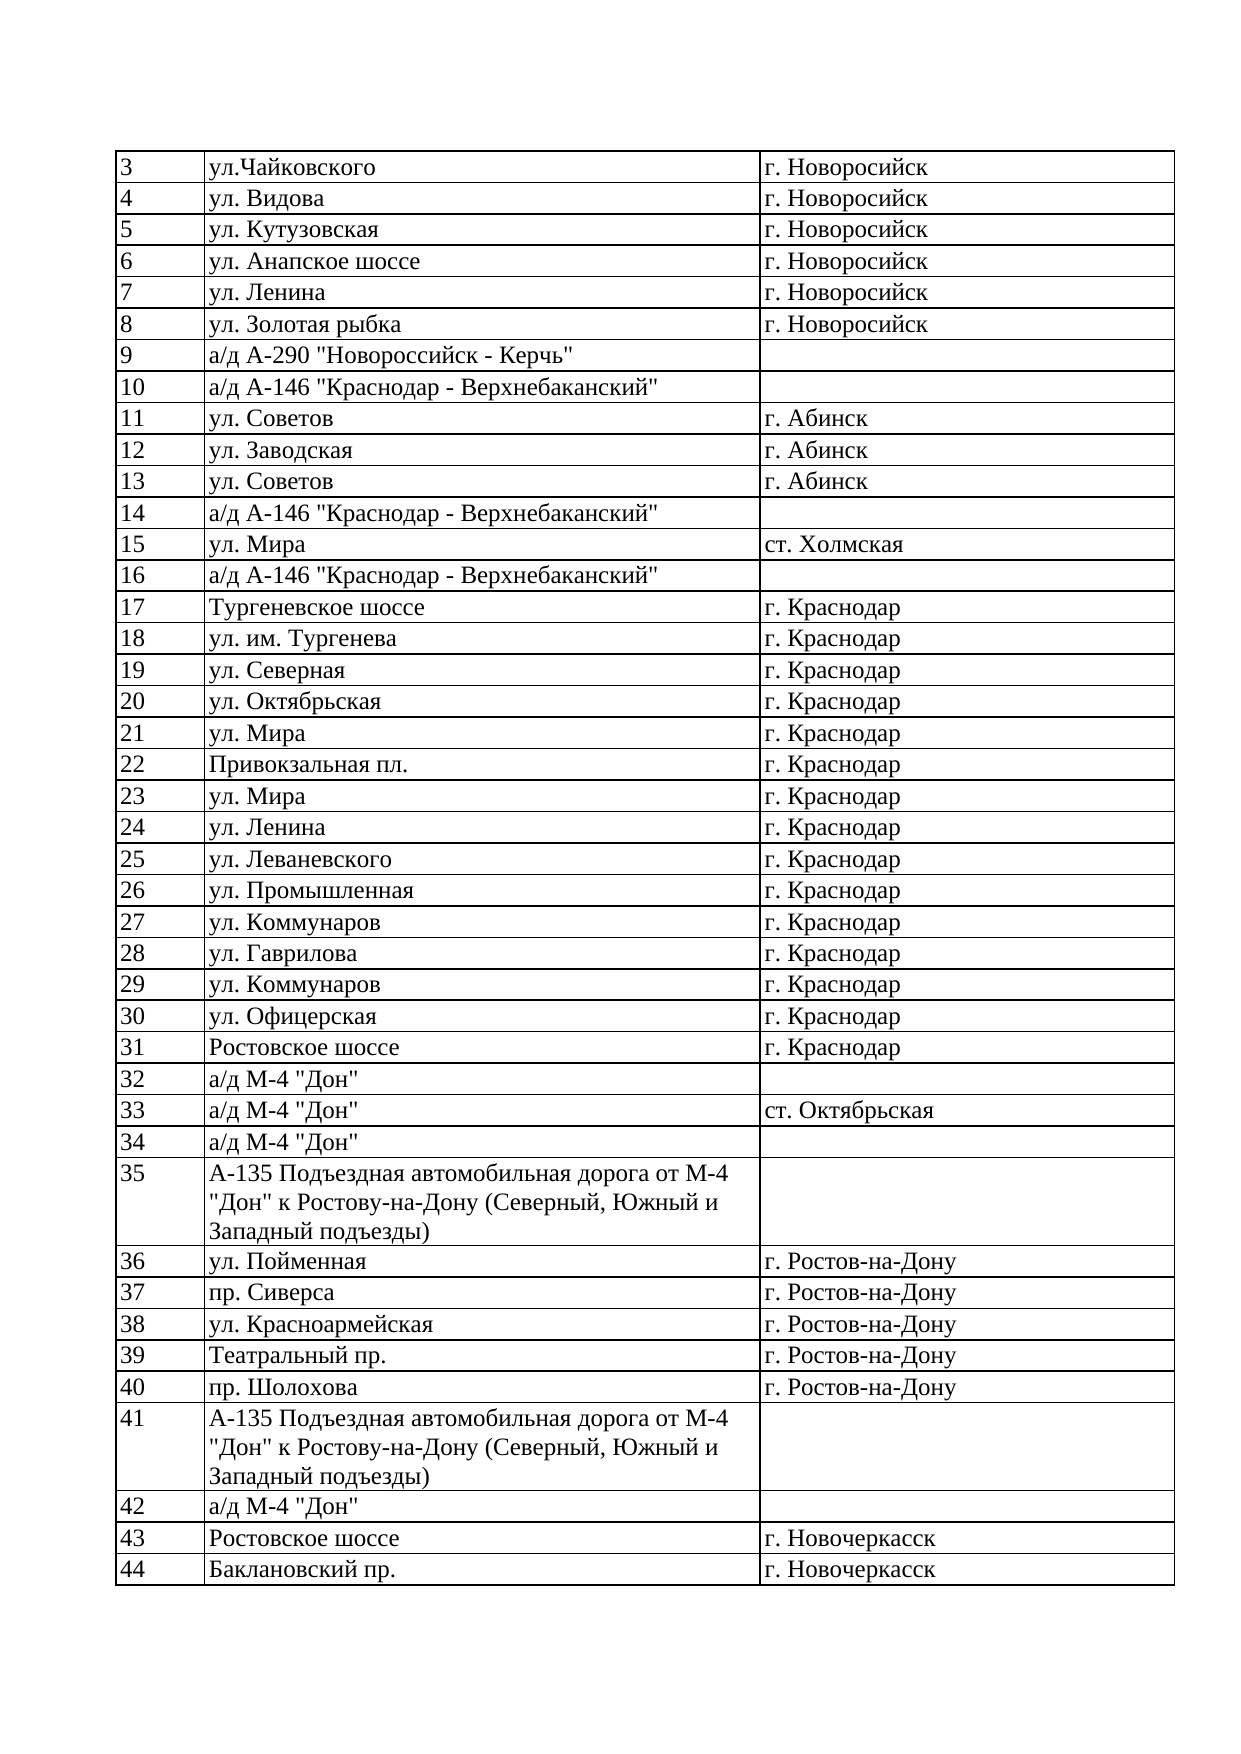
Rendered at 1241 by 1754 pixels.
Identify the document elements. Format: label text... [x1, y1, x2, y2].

table_cell 7 [117, 277, 204, 307]
table_cell Баклановский пр. [205, 1554, 759, 1584]
table_cell 12 [117, 435, 204, 464]
table_cell 29 [117, 970, 204, 999]
table_cell 28 [117, 938, 204, 968]
table_cell ул. Советов [205, 466, 759, 496]
table_cell Привокзальная пл. [205, 749, 759, 779]
table_cell г. Новоросийск [761, 152, 1174, 181]
table_cell г. Ростов-на-Дону [761, 1246, 1174, 1276]
table_cell г. Ростов-на-Дону [761, 1372, 1174, 1402]
table_cell А-135 Подъездная автомобильная дорога от М-4 "Дон" к Ростову-на-Дону (Северный, Южный и Западный подъезды) [205, 1403, 759, 1489]
table_cell ул. Леваневского [205, 844, 759, 873]
table_cell 23 [117, 781, 204, 811]
table_cell 25 [117, 844, 204, 873]
table_cell г. Краснодар [761, 1032, 1174, 1062]
table_cell г. Новоросийск [761, 246, 1174, 276]
table_cell а/д М-4 "Дон" [205, 1095, 759, 1125]
table_cell 37 [117, 1278, 204, 1307]
table_cell 9 [117, 340, 204, 370]
table_cell Ростовское шоссе [205, 1032, 759, 1062]
table_cell 36 [117, 1246, 204, 1276]
table_cell а/д А-146 "Краснодар - Верхнебаканский" [205, 498, 759, 527]
table_cell г. Краснодар [761, 749, 1174, 779]
table_cell ул. Офицерская [205, 1001, 759, 1031]
table_cell ул. Пойменная [205, 1246, 759, 1276]
table_cell ул. Анапское шоссе [205, 246, 759, 276]
table_cell ул.Чайковского [205, 152, 759, 181]
table_cell г. Ростов-на-Дону [761, 1309, 1174, 1339]
table_cell пр. Шолохова [205, 1372, 759, 1402]
table_cell 22 [117, 749, 204, 779]
table_cell а/д А-146 "Краснодар - Верхнебаканский" [205, 561, 759, 590]
table_cell г. Краснодар [761, 812, 1174, 842]
table_cell г. Абинск [761, 466, 1174, 496]
table_cell ст. Октябрьская [761, 1095, 1174, 1125]
table_cell ул. Заводская [205, 435, 759, 464]
table_cell [761, 1403, 1174, 1489]
table_cell ул. Кутузовская [205, 215, 759, 244]
table_cell 18 [117, 623, 204, 653]
table_cell ул. Октябрьская [205, 686, 759, 716]
table_cell а/д А-146 "Краснодар - Верхнебаканский" [205, 372, 759, 402]
table_cell [761, 1491, 1174, 1521]
table_cell 14 [117, 498, 204, 527]
table_cell ст. Холмская [761, 529, 1174, 559]
table_cell г. Абинск [761, 403, 1174, 433]
table_cell [761, 1127, 1174, 1157]
table_cell г. Ростов-на-Дону [761, 1341, 1174, 1370]
table_cell 38 [117, 1309, 204, 1339]
table_cell г. Краснодар [761, 907, 1174, 936]
table_cell 30 [117, 1001, 204, 1031]
table_cell г. Абинск [761, 435, 1174, 464]
table_cell г. Краснодар [761, 592, 1174, 622]
table_cell 16 [117, 561, 204, 590]
table_cell [761, 340, 1174, 370]
table_cell г. Краснодар [761, 938, 1174, 968]
table_cell г. Краснодар [761, 970, 1174, 999]
table_cell г. Новочеркасск [761, 1554, 1174, 1584]
table_cell 24 [117, 812, 204, 842]
table_cell 3 [117, 152, 204, 181]
table_cell 5 [117, 215, 204, 244]
table_cell г. Краснодар [761, 1001, 1174, 1031]
table_cell 35 [117, 1158, 204, 1244]
table_cell г. Краснодар [761, 686, 1174, 716]
table_cell г. Краснодар [761, 718, 1174, 748]
table_cell 31 [117, 1032, 204, 1062]
table_cell 8 [117, 309, 204, 339]
table_cell ул. Коммунаров [205, 970, 759, 999]
table_cell г. Новоросийск [761, 183, 1174, 213]
table_cell 6 [117, 246, 204, 276]
table_cell г. Краснодар [761, 781, 1174, 811]
table_cell г. Краснодар [761, 655, 1174, 685]
table_cell ул. им. Тургенева [205, 623, 759, 653]
table_cell ул. Видова [205, 183, 759, 213]
table_cell г. Новоросийск [761, 215, 1174, 244]
table_cell 27 [117, 907, 204, 936]
table_cell ул. Советов [205, 403, 759, 433]
table_cell ул. Коммунаров [205, 907, 759, 936]
table_cell ул. Ленина [205, 277, 759, 307]
table_cell ул. Мира [205, 529, 759, 559]
table_cell 42 [117, 1491, 204, 1521]
table_cell [761, 1064, 1174, 1094]
table_cell Тургеневское шоссе [205, 592, 759, 622]
table_cell 4 [117, 183, 204, 213]
table_cell а/д М-4 "Дон" [205, 1127, 759, 1157]
table_cell 39 [117, 1341, 204, 1370]
table_cell г. Новоросийск [761, 309, 1174, 339]
table_cell Театральный пр. [205, 1341, 759, 1370]
table_cell [761, 372, 1174, 402]
table_cell г. Краснодар [761, 875, 1174, 905]
table_cell 17 [117, 592, 204, 622]
table_cell ул. Мира [205, 718, 759, 748]
table_cell 34 [117, 1127, 204, 1157]
table_cell 10 [117, 372, 204, 402]
table_cell г. Ростов-на-Дону [761, 1278, 1174, 1307]
table_cell [761, 1158, 1174, 1244]
table_cell 20 [117, 686, 204, 716]
table_cell ул. Гаврилова [205, 938, 759, 968]
table_cell 43 [117, 1523, 204, 1552]
table_cell ул. Промышленная [205, 875, 759, 905]
table_cell 13 [117, 466, 204, 496]
table_cell а/д М-4 "Дон" [205, 1491, 759, 1521]
table_cell 26 [117, 875, 204, 905]
table_cell а/д М-4 "Дон" [205, 1064, 759, 1094]
table_cell 15 [117, 529, 204, 559]
table_cell 33 [117, 1095, 204, 1125]
table_cell 32 [117, 1064, 204, 1094]
table_cell 40 [117, 1372, 204, 1402]
table_cell г. Новоросийск [761, 277, 1174, 307]
table_cell [761, 498, 1174, 527]
table_cell ул. Золотая рыбка [205, 309, 759, 339]
table_cell Ростовское шоссе [205, 1523, 759, 1552]
table_cell а/д А-290 "Новороссийск - Керчь" [205, 340, 759, 370]
table_cell 21 [117, 718, 204, 748]
table_cell 11 [117, 403, 204, 433]
table_cell [761, 561, 1174, 590]
table_cell ул. Красноармейская [205, 1309, 759, 1339]
table_cell г. Краснодар [761, 844, 1174, 873]
table_cell г. Новочеркасск [761, 1523, 1174, 1552]
table_cell 44 [117, 1554, 204, 1584]
table_cell А-135 Подъездная автомобильная дорога от М-4 "Дон" к Ростову-на-Дону (Северный, Южный и Западный подъезды) [205, 1158, 759, 1244]
table_cell 41 [117, 1403, 204, 1489]
table_cell ул. Ленина [205, 812, 759, 842]
table_cell ул. Северная [205, 655, 759, 685]
table_cell пр. Сиверса [205, 1278, 759, 1307]
table_cell г. Краснодар [761, 623, 1174, 653]
table_cell ул. Мира [205, 781, 759, 811]
table_cell 19 [117, 655, 204, 685]
